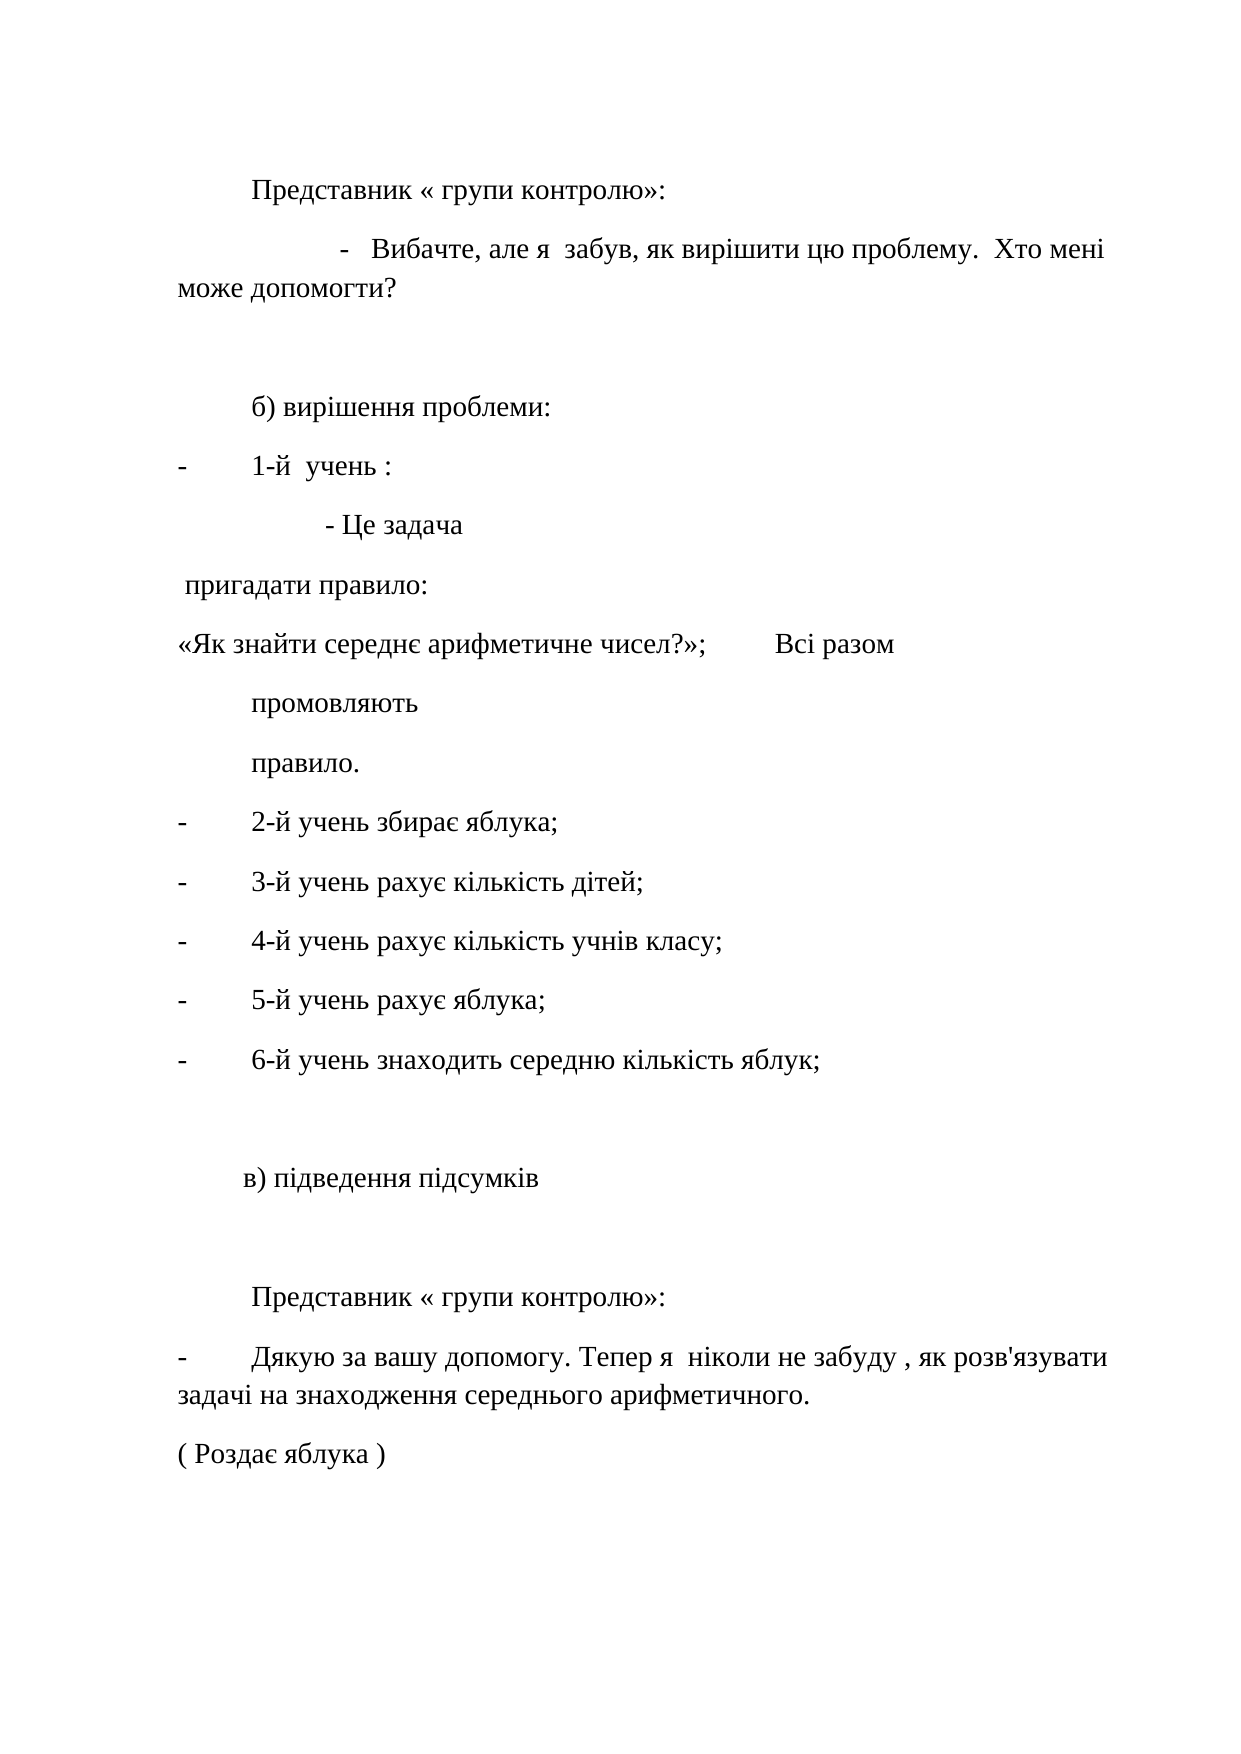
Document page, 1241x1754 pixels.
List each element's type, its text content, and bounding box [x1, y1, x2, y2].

text «Як знайти середнє арифметичне чисел?»; Всі разом [177, 626, 1152, 660]
text - 3-й учень рахує кількість дітей; [177, 864, 1152, 897]
text - 1-й учень : [177, 448, 1152, 482]
text Представник « групи контролю»: [177, 1279, 1152, 1313]
text Представник « групи контролю»: [177, 172, 1152, 206]
text в) підведення підсумків [177, 1161, 1152, 1194]
text - Це задача [177, 507, 1152, 541]
text - 2-й учень збирає яблука; [177, 804, 1152, 838]
text промовляють [177, 686, 1152, 719]
text б) вирішення проблеми: [177, 389, 1152, 422]
text пригадати правило: [177, 567, 1152, 600]
text - Вибачте, але я забув, як вирішити цю проблему. Хто мені може допомогти? [177, 231, 1152, 303]
text - Дякую за вашу допомогу. Тепер я ніколи не забуду , як розв'язувати задачі на знаходження середнього арифметичного. [177, 1339, 1152, 1411]
text ( Роздає яблука ) [177, 1437, 1152, 1470]
text правило. [177, 745, 1152, 778]
text - 5-й учень рахує яблука; [177, 982, 1152, 1016]
text - 6-й учень знаходить середню кількість яблук; [177, 1042, 1152, 1075]
text - 4-й учень рахує кількість учнів класу; [177, 923, 1152, 957]
